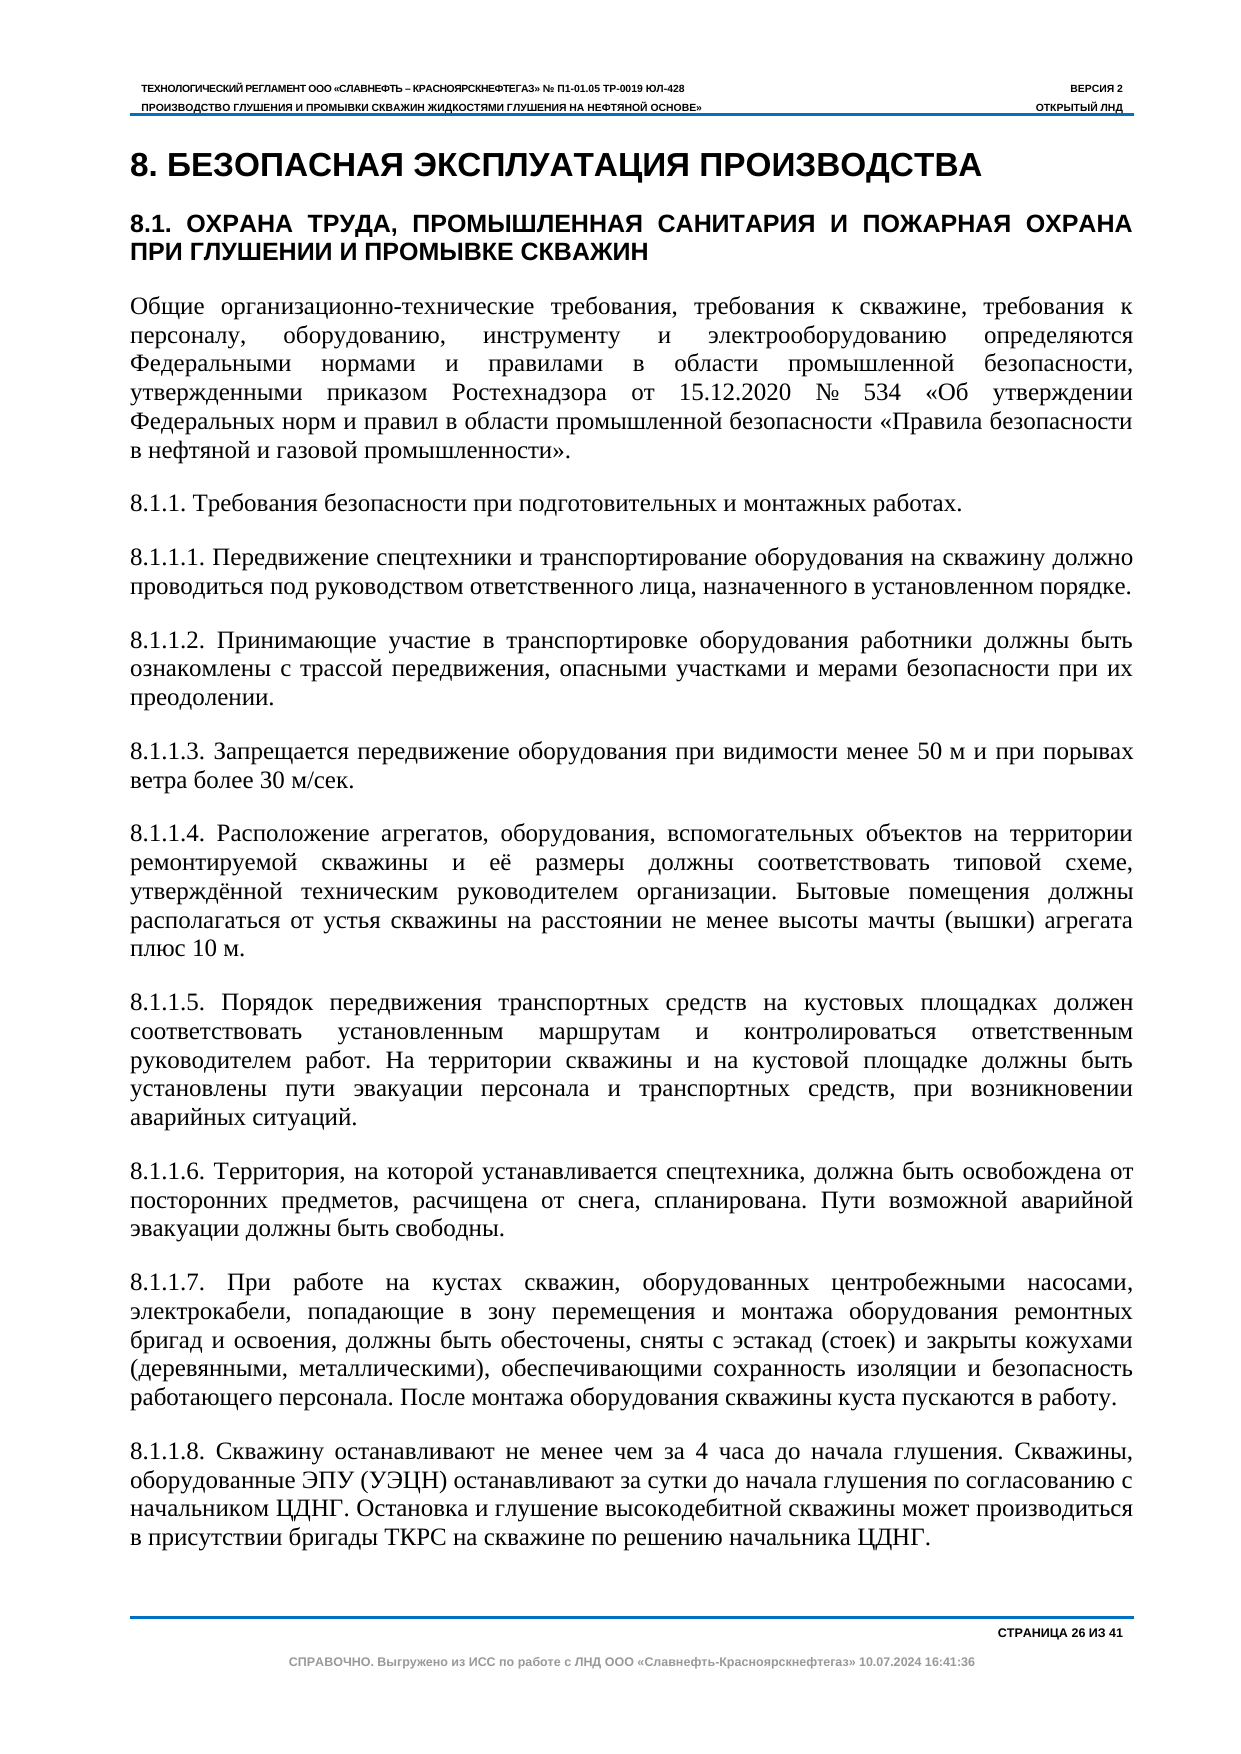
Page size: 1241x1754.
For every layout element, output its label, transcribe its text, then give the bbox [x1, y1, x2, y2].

text 8.1.1.4. Расположение агрегатов, оборудования, вспомогательных объектов на территории ремонтируемой скважины и её размеры должны соответствовать типовой схеме, утверждённой техническим руководителем организации. Бытовые помещения должны располагаться от устья скважины на расстоянии не менее высоты мачты (вышки) агрегата плюс 10 м. [130, 818, 1134, 962]
text Общие организационно-технические требования, требования к скважине, требования к персоналу, оборудованию, инструменту и электрооборудованию определяются Федеральными нормами и правилами в области промышленной безопасности, утвержденными приказом Ростехнадзора от 15.12.2020 № 534 «Об утверждении Федеральных норм и правил в области промышленной безопасности «Правила безопасности в нефтяной и газовой промышленности». [130, 291, 1134, 463]
text 8.1.1. Требования безопасности при подготовительных и монтажных работах. [130, 488, 1134, 517]
text 8.1.1.3. Запрещается передвижение оборудования при видимости менее 50 м и при порывах ветра более 30 м/сек. [130, 736, 1134, 793]
text 8.1.1.5. Порядок передвижения транспортных средств на кустовых площадках должен соответствовать установленным маршрутам и контролироваться ответственным руководителем работ. На территории скважины и на кустовой площадке должны быть установлены пути эвакуации персонала и транспортных средств, при возникновении аварийных ситуаций. [130, 987, 1134, 1131]
subtitle 8.1. ОХРАНА ТРУДА, ПРОМЫШЛЕННАЯ САНИТАРИЯ И ПОЖАРНАЯ ОХРАНА ПРИ ГЛУШЕНИИ И ПРОМЫВКЕ СКВАЖИН [130, 208, 1134, 266]
text 8.1.1.8. Скважину останавливают не менее чем за 4 часа до начала глушения. Скважины, оборудованные ЭПУ (УЭЦН) останавливают за сутки до начала глушения по согласованию с начальником ЦДНГ. Остановка и глушение высокодебитной скважины может производиться в присутствии бригады ТКРС на скважине по решению начальника ЦДНГ. [130, 1436, 1134, 1551]
text 8.1.1.7. При работе на кустах скважин, оборудованных центробежными насосами, электрокабели, попадающие в зону перемещения и монтажа оборудования ремонтных бригад и освоения, должны быть обесточены, сняты с эстакад (стоек) и закрыты кожухами (деревянными, металлическими), обеспечивающими сохранность изоляции и безопасность работающего персонала. После монтажа оборудования скважины куста пускаются в работу. [130, 1267, 1134, 1411]
text 8.1.1.6. Территория, на которой устанавливается спецтехника, должна быть освобождена от посторонних предметов, расчищена от снега, спланирована. Пути возможной аварийной эвакуации должны быть свободны. [130, 1156, 1134, 1242]
text 8.1.1.1. Передвижение спецтехники и транспортирование оборудования на скважину должно проводиться под руководством ответственного лица, назначенного в установленном порядке. [130, 542, 1134, 600]
text 8.1.1.2. Принимающие участие в транспортировке оборудования работники должны быть ознакомлены с трассой передвижения, опасными участками и мерами безопасности при их преодолении. [130, 625, 1134, 711]
subtitle 8. БЕЗОПАСНАЯ ЭКСПЛУАТАЦИЯ ПРОИЗВОДСТВА [130, 145, 1134, 183]
